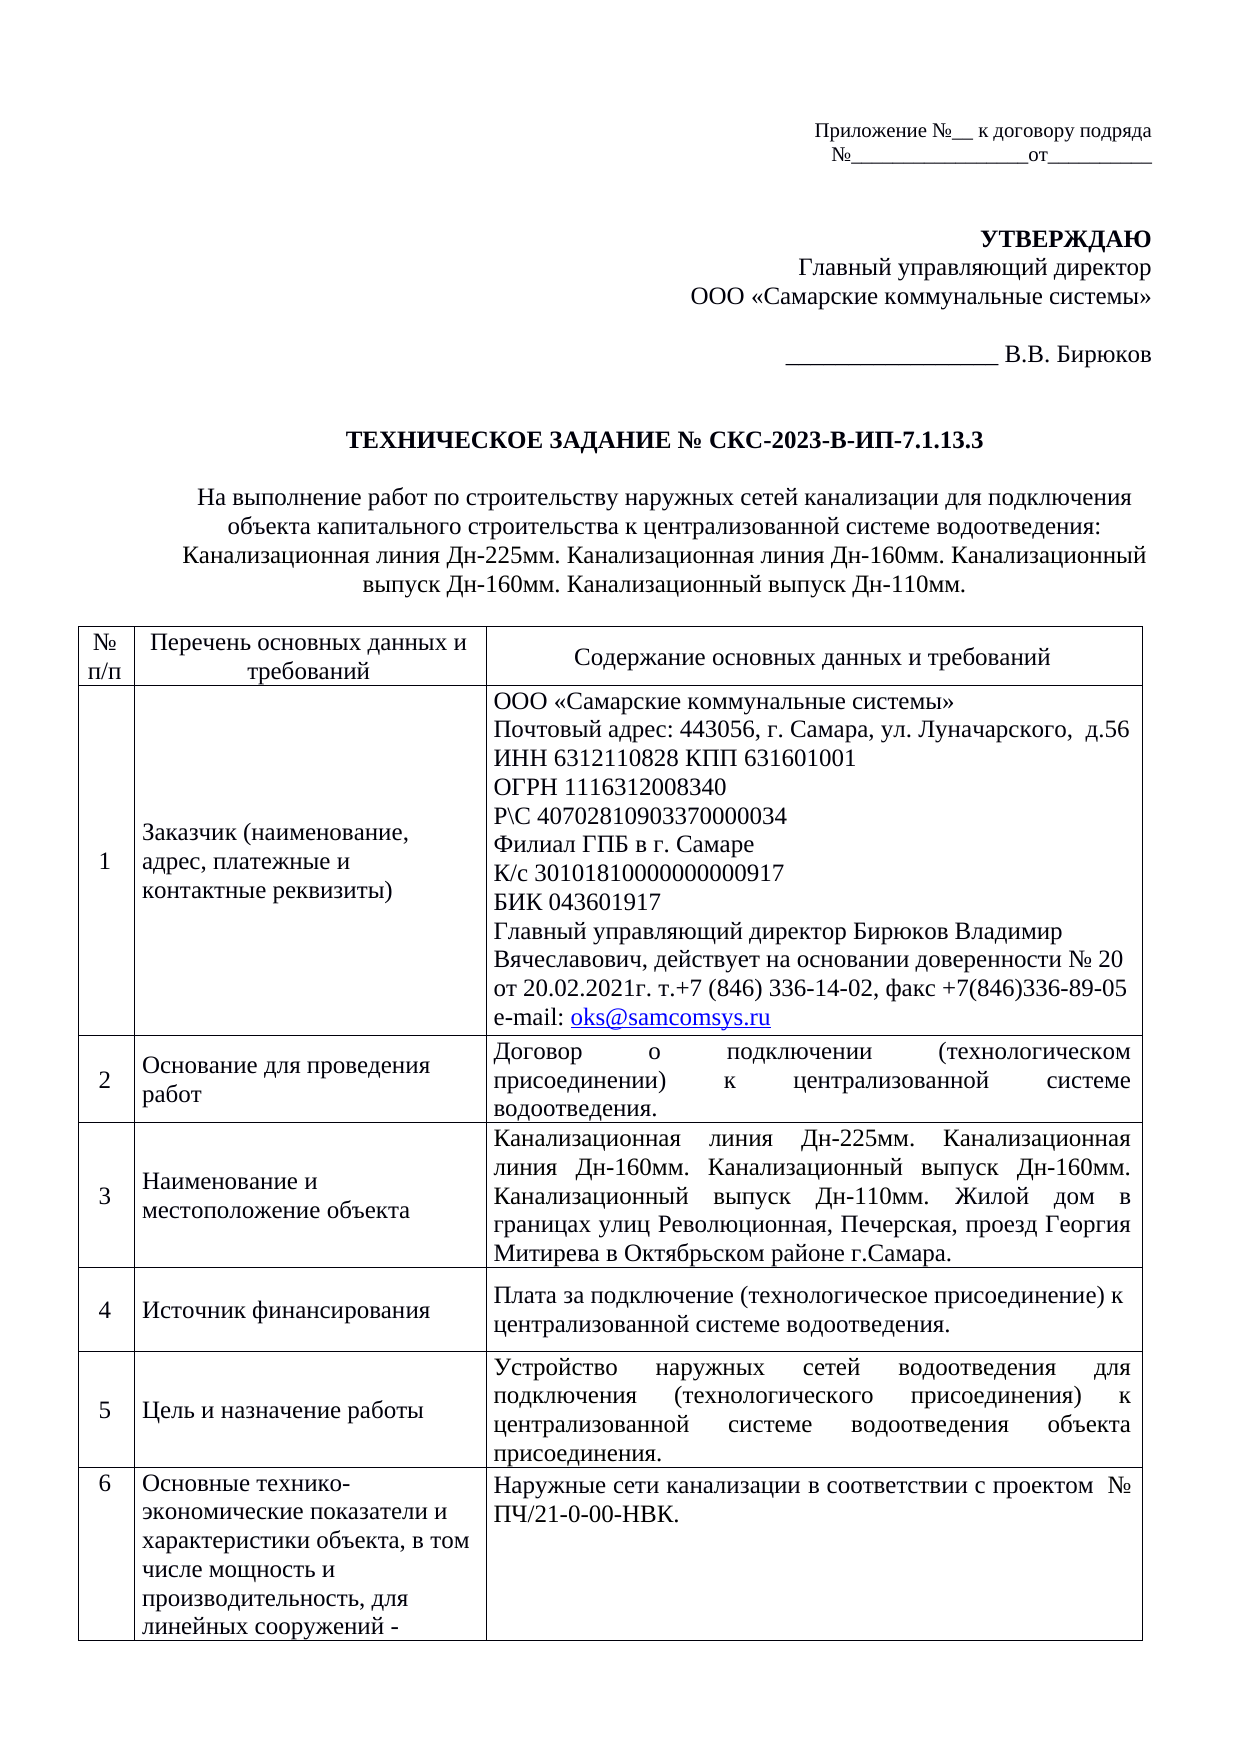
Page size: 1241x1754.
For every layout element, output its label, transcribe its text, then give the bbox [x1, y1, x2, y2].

table_header Содержание основных данных и требований [487, 627, 1142, 685]
table_cell Договор о подключении (технологическом присоединении) к централизованной системе водоотведения. [487, 1036, 1142, 1122]
table_cell Заказчик (наименование, адрес, платежные и контактные реквизиты) [135, 686, 486, 1035]
table_header Перечень основных данных и требований [135, 627, 486, 685]
table_cell 1 [79, 686, 134, 1035]
text _________________ В.В. Бирюков [767, 339, 1152, 367]
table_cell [135, 1468, 486, 1640]
text №_________________от__________ [165, 142, 1152, 166]
table_cell Наименование и местоположение объекта [135, 1123, 486, 1267]
text Канализационная линия Дн-225мм. Канализационная линия Дн-160мм. Канализационный выпуск Дн-160мм. Канализационный выпуск Дн-110мм. [177, 540, 1152, 597]
table_cell Цель и назначение работы [135, 1352, 486, 1467]
text Главный управляющий директор [165, 252, 1152, 281]
table_cell Устройство наружных сетей водоотведения для подключения (технологического присоединения) к централизованной системе водоотведения объекта присоединения. [487, 1352, 1142, 1467]
text ТЕХНИЧЕСКОЕ ЗАДАНИЕ № СКС-2023-В-ИП-7.1.13.3 [177, 425, 1152, 454]
table_header № п/п [79, 627, 134, 685]
table_cell 3 [79, 1123, 134, 1267]
table_cell ООО «Самарские коммунальные системы» Почтовый адрес: 443056, г. Самара, ул. Луначарского, д.56 ИНН 6312110828 КПП 631601001 ОГРН 1116312008340 Р\С 40702810903370000034 Филиал ГПБ в г. Самаре К/с 30101810000000000917 БИК 043601917 Главный управляющий директор Бирюков Владимир Вячеславович, действует на основании доверенности № 20 от 20.02.2021г. т.+7 (846) 336-14-02, факс +7(846)336-89-05 е-mail: oks@samcomsys.ru [487, 686, 1142, 1035]
text УТВЕРЖДАЮ [165, 224, 1152, 252]
table_cell Основание для проведения работ [135, 1036, 486, 1122]
table_cell 2 [79, 1036, 134, 1122]
table_cell Плата за подключение (технологическое присоединение) к централизованной системе водоотведения. [487, 1268, 1142, 1351]
table_cell 6 [79, 1468, 134, 1640]
table_cell Источник финансирования [135, 1268, 486, 1351]
table_cell 4 [79, 1268, 134, 1351]
text ООО «Самарские коммунальные системы» [177, 281, 1152, 310]
text Приложение №__ к договору подряда [165, 118, 1152, 142]
text На выполнение работ по строительству наружных сетей канализации для подключения объекта капитального строительства к централизованной системе водоотведения: [177, 482, 1152, 540]
table_cell Канализационная линия Дн-225мм. Канализационная линия Дн-160мм. Канализационный выпуск Дн-160мм. Канализационный выпуск Дн-110мм. Жилой дом в границах улиц Революционная, Печерская, проезд Георгия Митирева в Октябрьском районе г.Самара. [487, 1123, 1142, 1267]
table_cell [487, 1468, 1142, 1640]
table_cell 5 [79, 1352, 134, 1467]
